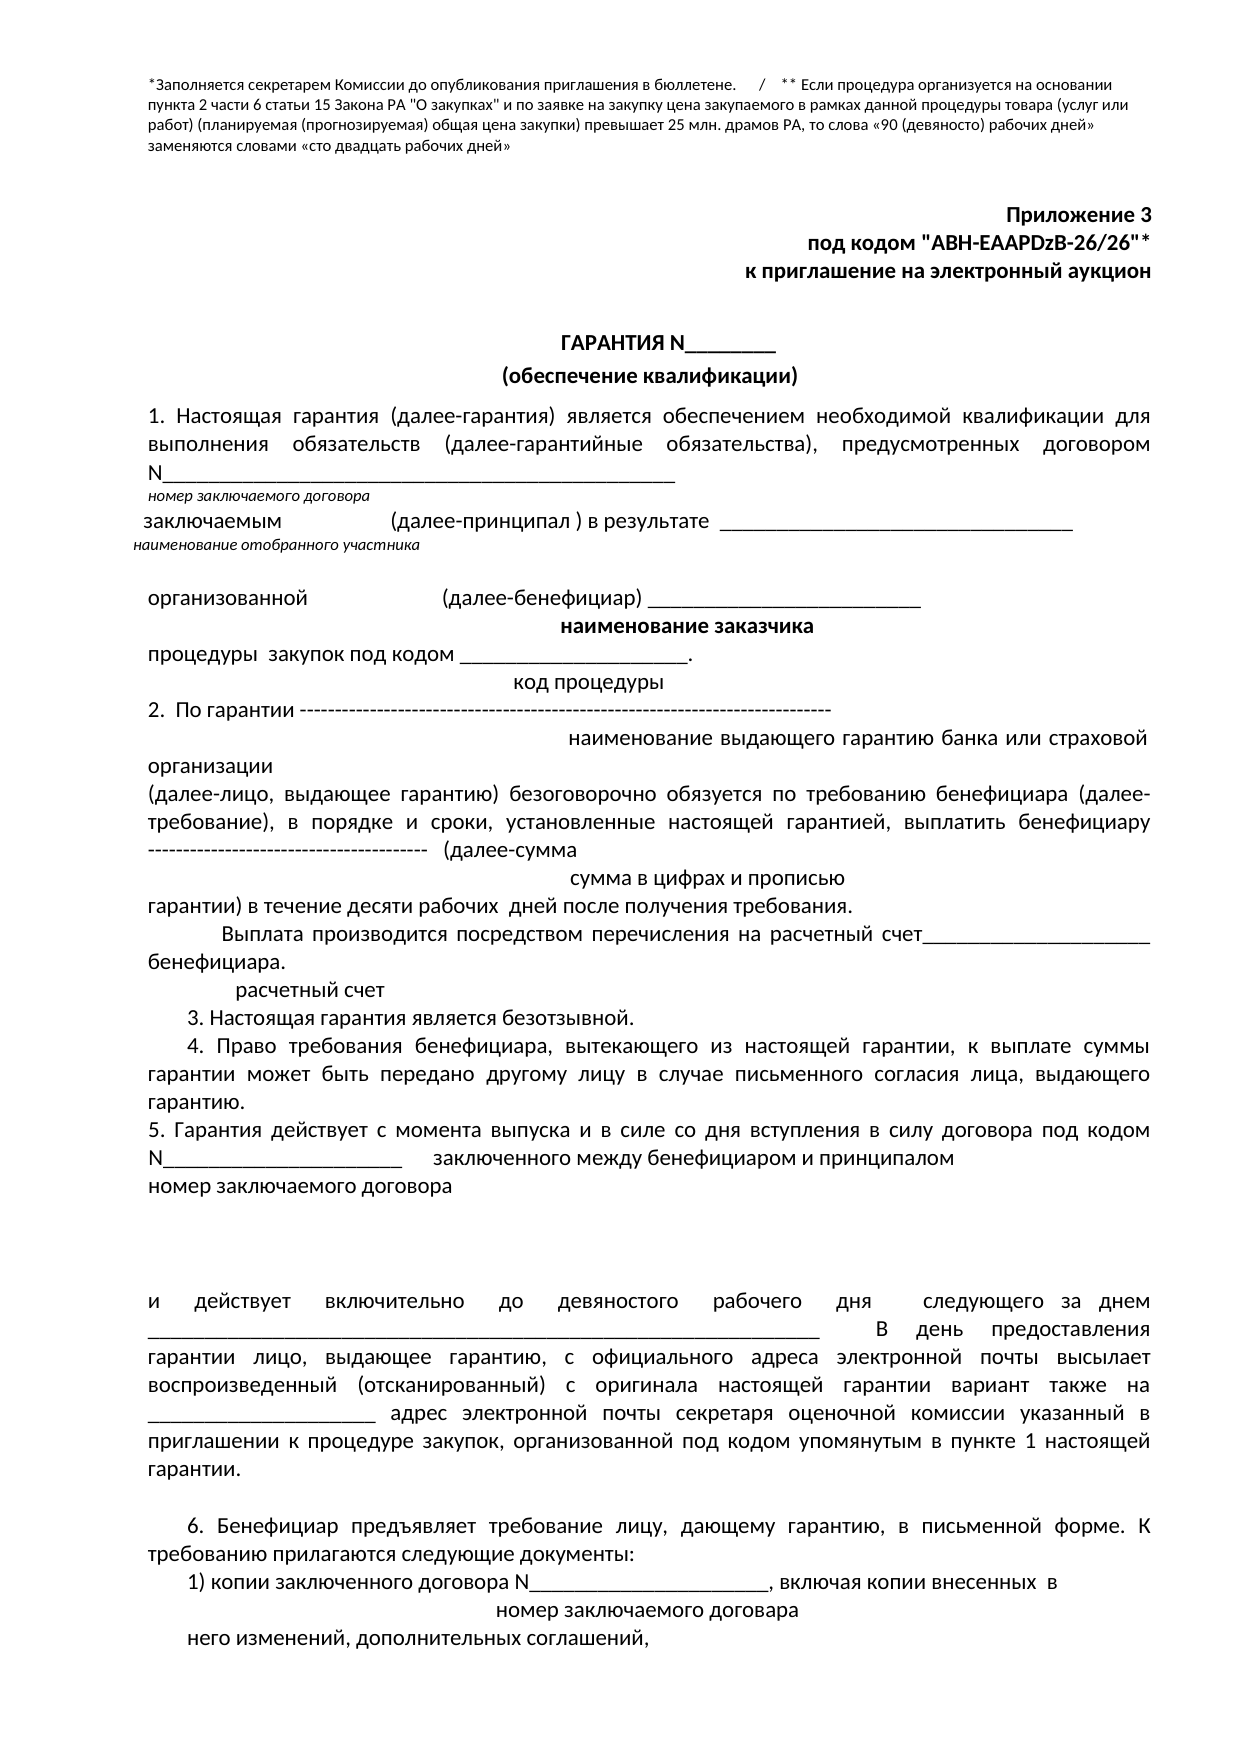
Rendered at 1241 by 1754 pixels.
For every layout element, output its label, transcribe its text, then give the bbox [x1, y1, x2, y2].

text 6. Бенефициар предъявляет требование лицу, дающему гарантию, в письменной форме. К требованию прилагаются следующие документы: [148, 1511, 1152, 1567]
text 1) копии заключенного договора N_____________________, включая копии внесенных в [148, 1567, 1152, 1595]
text 3. Настоящая гарантия является безотзывной. [148, 1003, 1152, 1031]
text номер заключаемого договора [133, 486, 1152, 506]
text номер заключаемого договара [148, 1595, 1152, 1623]
text процедуры закупок под кодом ____________________. [148, 639, 1152, 667]
text ГАРАНТИЯ N________ [185, 328, 1152, 357]
text организованной (далее-бенефициар) ________________________ [148, 583, 1152, 611]
text 4. Право требования бенефициара, вытекающего из настоящей гарантии, к выплате суммы гарантии может быть передано другому лицу в случае письменного согласия лица, выдающего гарантию. [148, 1031, 1152, 1115]
text 2. По гарантии ---------------------------------------------------------------------------- [148, 695, 1152, 723]
text к приглашение на электронный аукцион [185, 256, 1152, 284]
text Выплата производится посредством перечисления на расчетный счет____________________ бенефициара. [148, 919, 1152, 975]
text и действует включительно до девяностого рабочего дня следующего за днем ___________________________________________________________ В день предоставления гарантии лицо, выдающее гарантию, с официального адреса электронной почты высылает воспроизведенный (отсканированный) с оригинала настоящей гарантии вариант также на ____________________ адрес электронной почты секретаря оценочной комиссии указанный в приглашении к процедуре закупок, организованной под кодом упомянутым в пункте 1 настоящей гарантии. [148, 1286, 1152, 1482]
text расчетный счет [148, 975, 1152, 1003]
text заключаемым (далее-принципал ) в результате _______________________________ [133, 506, 1152, 534]
text Приложение 3 [185, 200, 1152, 228]
text 5. Гарантия действует с момента выпуска и в силе со дня вступления в силу договора под кодом N_____________________ заключенного между бенефициаром и принципалом [148, 1115, 1152, 1171]
text наименование выдающего гарантию банка или страховой организации [148, 723, 1152, 779]
text код процедуры [148, 667, 1152, 695]
text сумма в цифрах и прописью [148, 863, 1152, 891]
text (далее-лицо, выдающее гарантию) безоговорочно обязуется по требованию бенефициара (далее-требование), в порядке и сроки, установленные настоящей гарантией, выплатить бенефициару ---------------------------------------- (далее-сумма [148, 779, 1152, 863]
text 1. Настоящая гарантия (далее-гарантия) является обеспечением необходимой квалификации для выполнения обязательств (далее-гарантийные обязательства), предусмотренных договором N_____________________________________________ [148, 402, 1152, 486]
text номер заключаемого договора [148, 1171, 1152, 1199]
text под кодом "ABH-EAAPDzB-26/26"* [185, 228, 1152, 256]
text гарантии) в течение десяти рабочих дней после получения требования. [148, 891, 1152, 919]
text *Заполняется секретарем Комиссии до опубликования приглашения в бюллетене. / ** Eсли процедура организуется на основании пункта 2 части 6 статьи 15 Закона РА "О закупках" и по заявке на закупку цена закупаемого в рамках данной процедуры товара (услуг или работ) (планируемая (прогнозируемая) общая цена закупки) превышает 25 млн. драмов РА, то слова «90 (девяносто) рабочих дней» заменяются словами «сто двадцать рабочих дней» [148, 74, 1152, 155]
text наименование заказчика [281, 611, 1152, 639]
text наименование отобранного участника [133, 534, 1152, 554]
text (обеспечение квалификации) [207, 361, 1093, 389]
text него изменений, дополнительных соглашений, [148, 1623, 1152, 1651]
